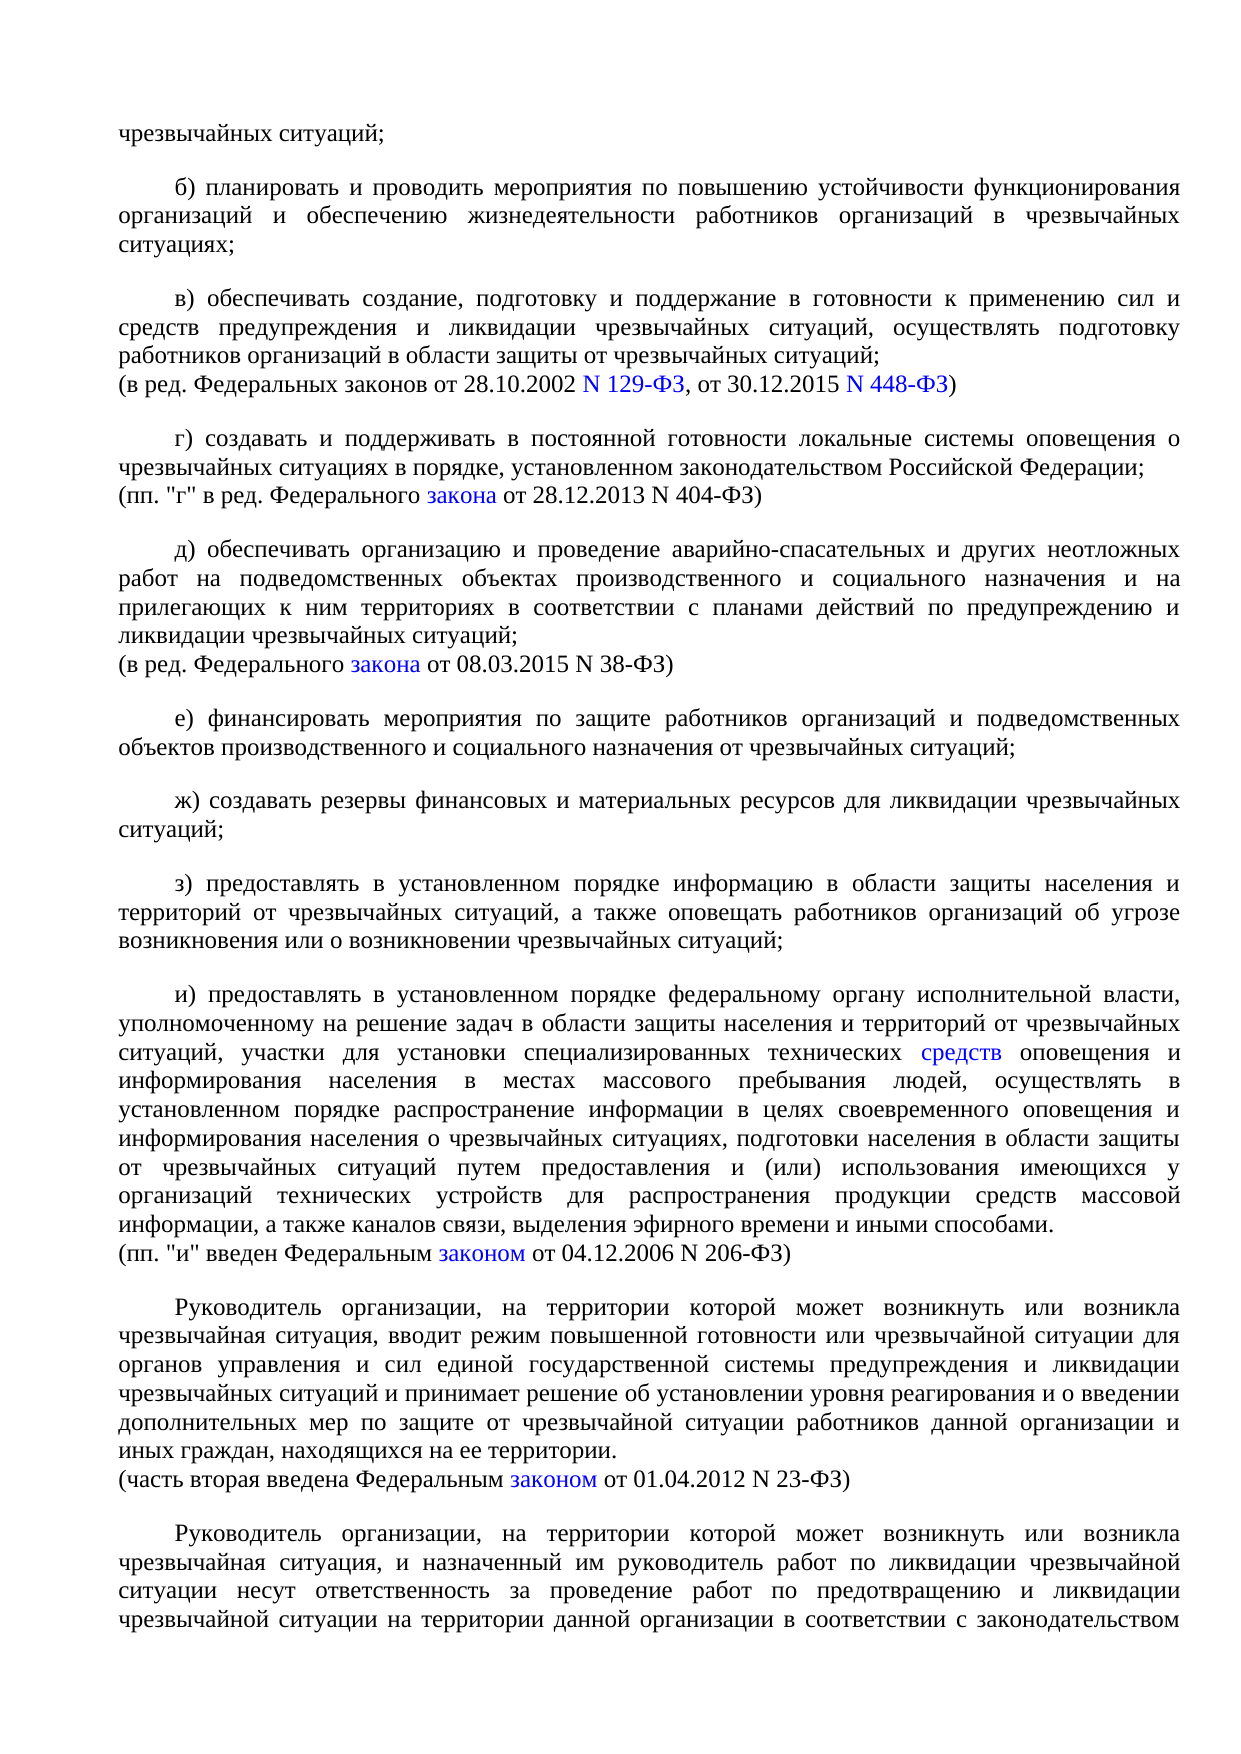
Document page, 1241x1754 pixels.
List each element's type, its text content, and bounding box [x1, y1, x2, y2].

text б) планировать и проводить мероприятия по повышению устойчивости функционирования организаций и обеспечению жизнедеятельности работников организаций в чрезвычайных ситуациях; [118, 172, 1181, 258]
text (пп. "и" введен Федеральным законом от 04.12.2006 N 206-ФЗ) [118, 1238, 1181, 1267]
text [118, 118, 1181, 147]
text Руководитель организации, на территории которой может возникнуть или возникла чрезвычайная ситуация, вводит режим повышенной готовности или чрезвычайной ситуации для органов управления и сил единой государственной системы предупреждения и ликвидации чрезвычайных ситуаций и принимает решение об установлении уровня реагирования и о введении дополнительных мер по защите от чрезвычайной ситуации работников данной организации и иных граждан, находящихся на ее территории. [118, 1292, 1181, 1464]
text (в ред. Федерального закона от 08.03.2015 N 38-ФЗ) [118, 649, 1181, 678]
text (в ред. Федеральных законов от 28.10.2002 N 129-ФЗ, от 30.12.2015 N 448-ФЗ) [118, 369, 1181, 398]
text е) финансировать мероприятия по защите работников организаций и подведомственных объектов производственного и социального назначения от чрезвычайных ситуаций; [118, 703, 1181, 761]
text г) создавать и поддерживать в постоянной готовности локальные системы оповещения о чрезвычайных ситуациях в порядке, установленном законодательством Российской Федерации; [118, 423, 1181, 481]
text (часть вторая введена Федеральным законом от 01.04.2012 N 23-ФЗ) [118, 1464, 1181, 1493]
text в) обеспечивать создание, подготовку и поддержание в готовности к применению сил и средств предупреждения и ликвидации чрезвычайных ситуаций, осуществлять подготовку работников организаций в области защиты от чрезвычайных ситуаций; [118, 283, 1181, 369]
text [118, 1518, 1181, 1633]
text з) предоставлять в установленном порядке информацию в области защиты населения и территорий от чрезвычайных ситуаций, а также оповещать работников организаций об угрозе возникновения или о возникновении чрезвычайных ситуаций; [118, 868, 1181, 954]
text д) обеспечивать организацию и проведение аварийно-спасательных и других неотложных работ на подведомственных объектах производственного и социального назначения и на прилегающих к ним территориях в соответствии с планами действий по предупреждению и ликвидации чрезвычайных ситуаций; [118, 534, 1181, 649]
text и) предоставлять в установленном порядке федеральному органу исполнительной власти, уполномоченному на решение задач в области защиты населения и территорий от чрезвычайных ситуаций, участки для установки специализированных технических средств оповещения и информирования населения в местах массового пребывания людей, осуществлять в установленном порядке распространение информации в целях своевременного оповещения и информирования населения о чрезвычайных ситуациях, подготовки населения в области защиты от чрезвычайных ситуаций путем предоставления и (или) использования имеющихся у организаций технических устройств для распространения продукции средств массовой информации, а также каналов связи, выделения эфирного времени и иными способами. [118, 979, 1181, 1238]
text ж) создавать резервы финансовых и материальных ресурсов для ликвидации чрезвычайных ситуаций; [118, 786, 1181, 843]
text (пп. "г" в ред. Федерального закона от 28.12.2013 N 404-ФЗ) [118, 481, 1181, 509]
